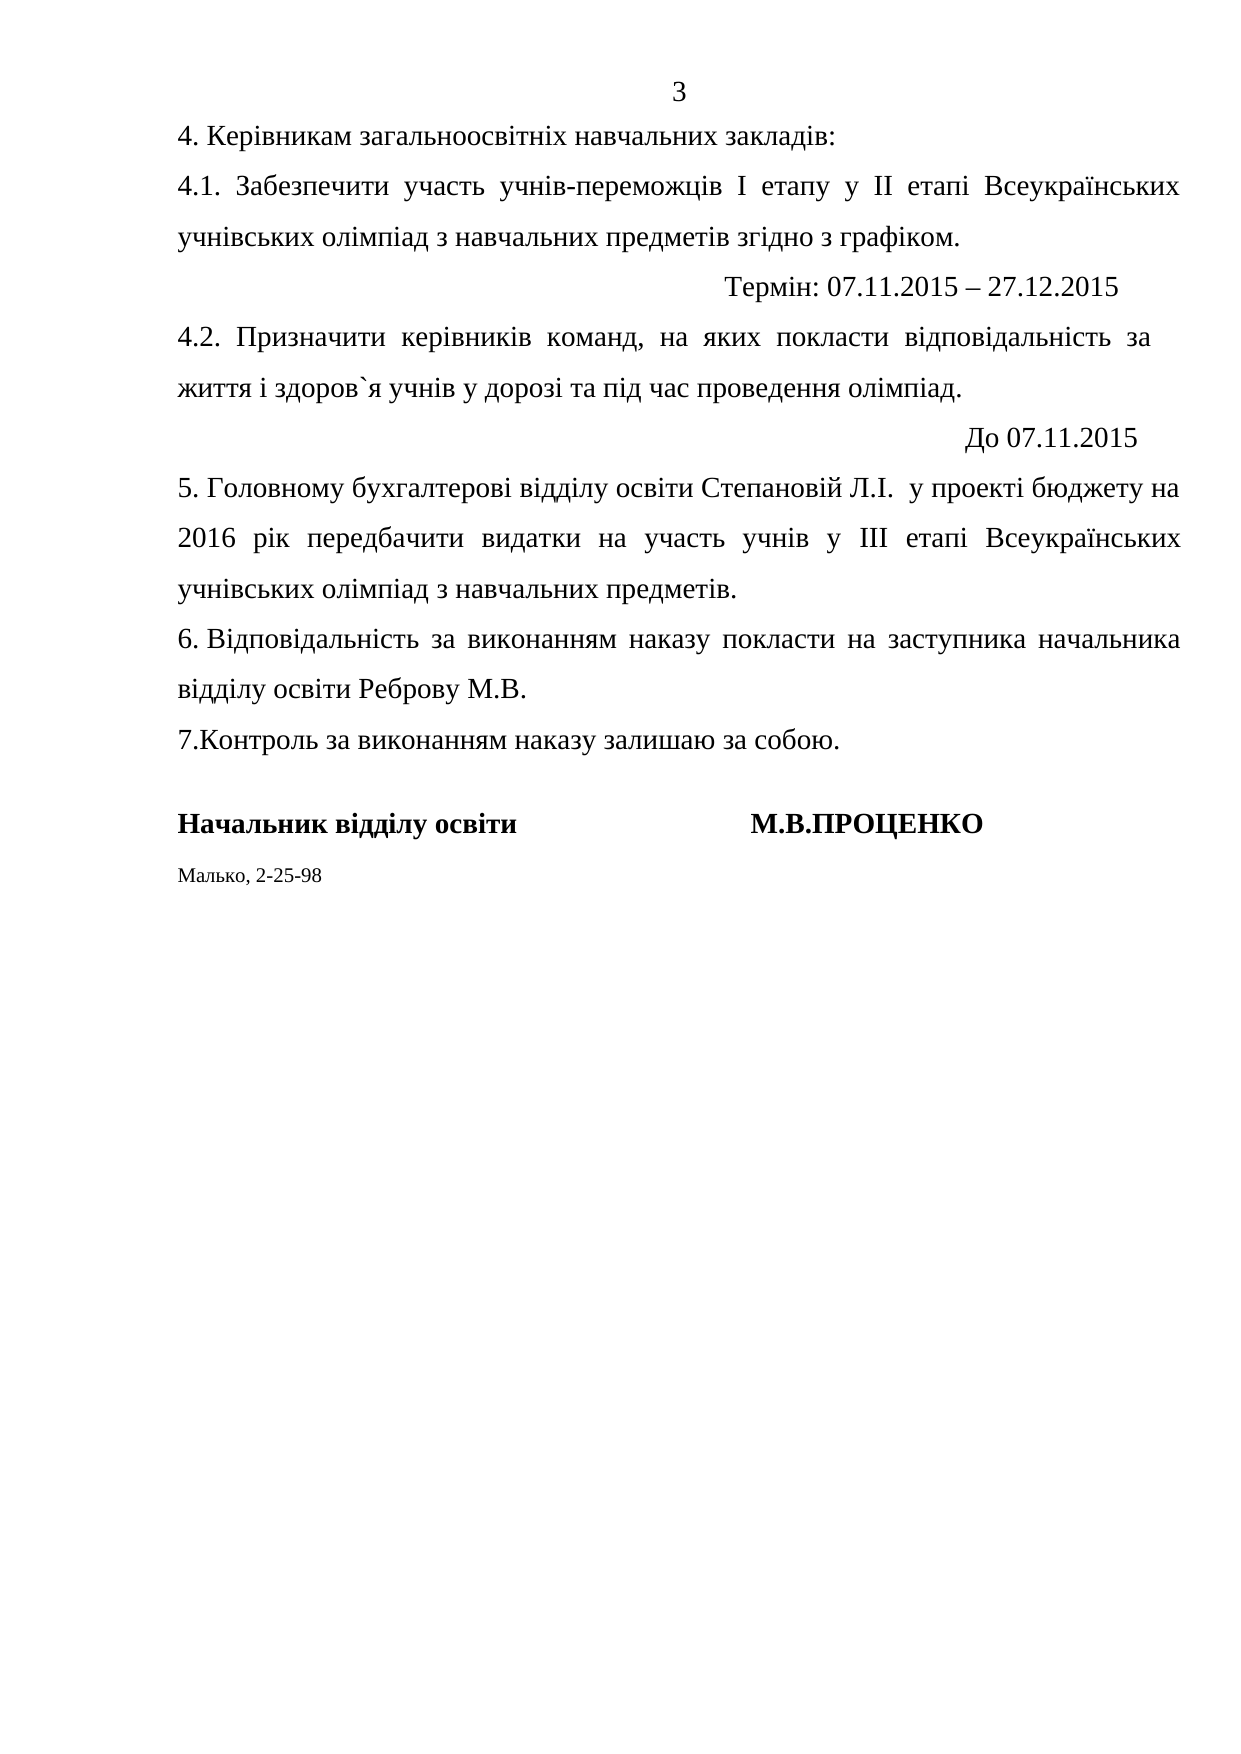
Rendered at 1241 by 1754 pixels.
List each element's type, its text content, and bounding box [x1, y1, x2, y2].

text 7.Контроль за виконанням наказу залишаю за собою. [177, 722, 1181, 755]
text До 07.11.2015 [177, 420, 1152, 453]
text Термін: 07.11.2015 – 27.12.2015 [177, 269, 1181, 303]
text 5. Головному бухгалтерові відділу освіти Степановій Л.І. у проекті бюджету на 2016 рік передбачити видатки на участь учнів у ІІІ етапі Всеукраїнських учнівських олімпіад з навчальних предметів. [177, 470, 1181, 604]
text 6. Відповідальність за виконанням наказу покласти на заступника начальника відділу освіти Реброву М.В. [177, 621, 1181, 705]
text Малько, 2-25-98 [177, 863, 662, 887]
text 4. Керівникам загальноосвітніх навчальних закладів: [177, 118, 1181, 152]
text 4.1. Забезпечити участь учнів-переможців І етапу у ІІ етапі Всеукраїнських учнівських олімпіад з навчальних предметів згідно з графіком. [177, 168, 1181, 252]
text Начальник відділу освіти М.В.ПРОЦЕНКО [177, 806, 1181, 839]
text 4.2. Призначити керівників команд, на яких покласти відповідальність за життя і здоров`я учнів у дорозі та під час проведення олімпіад. [177, 319, 1152, 403]
